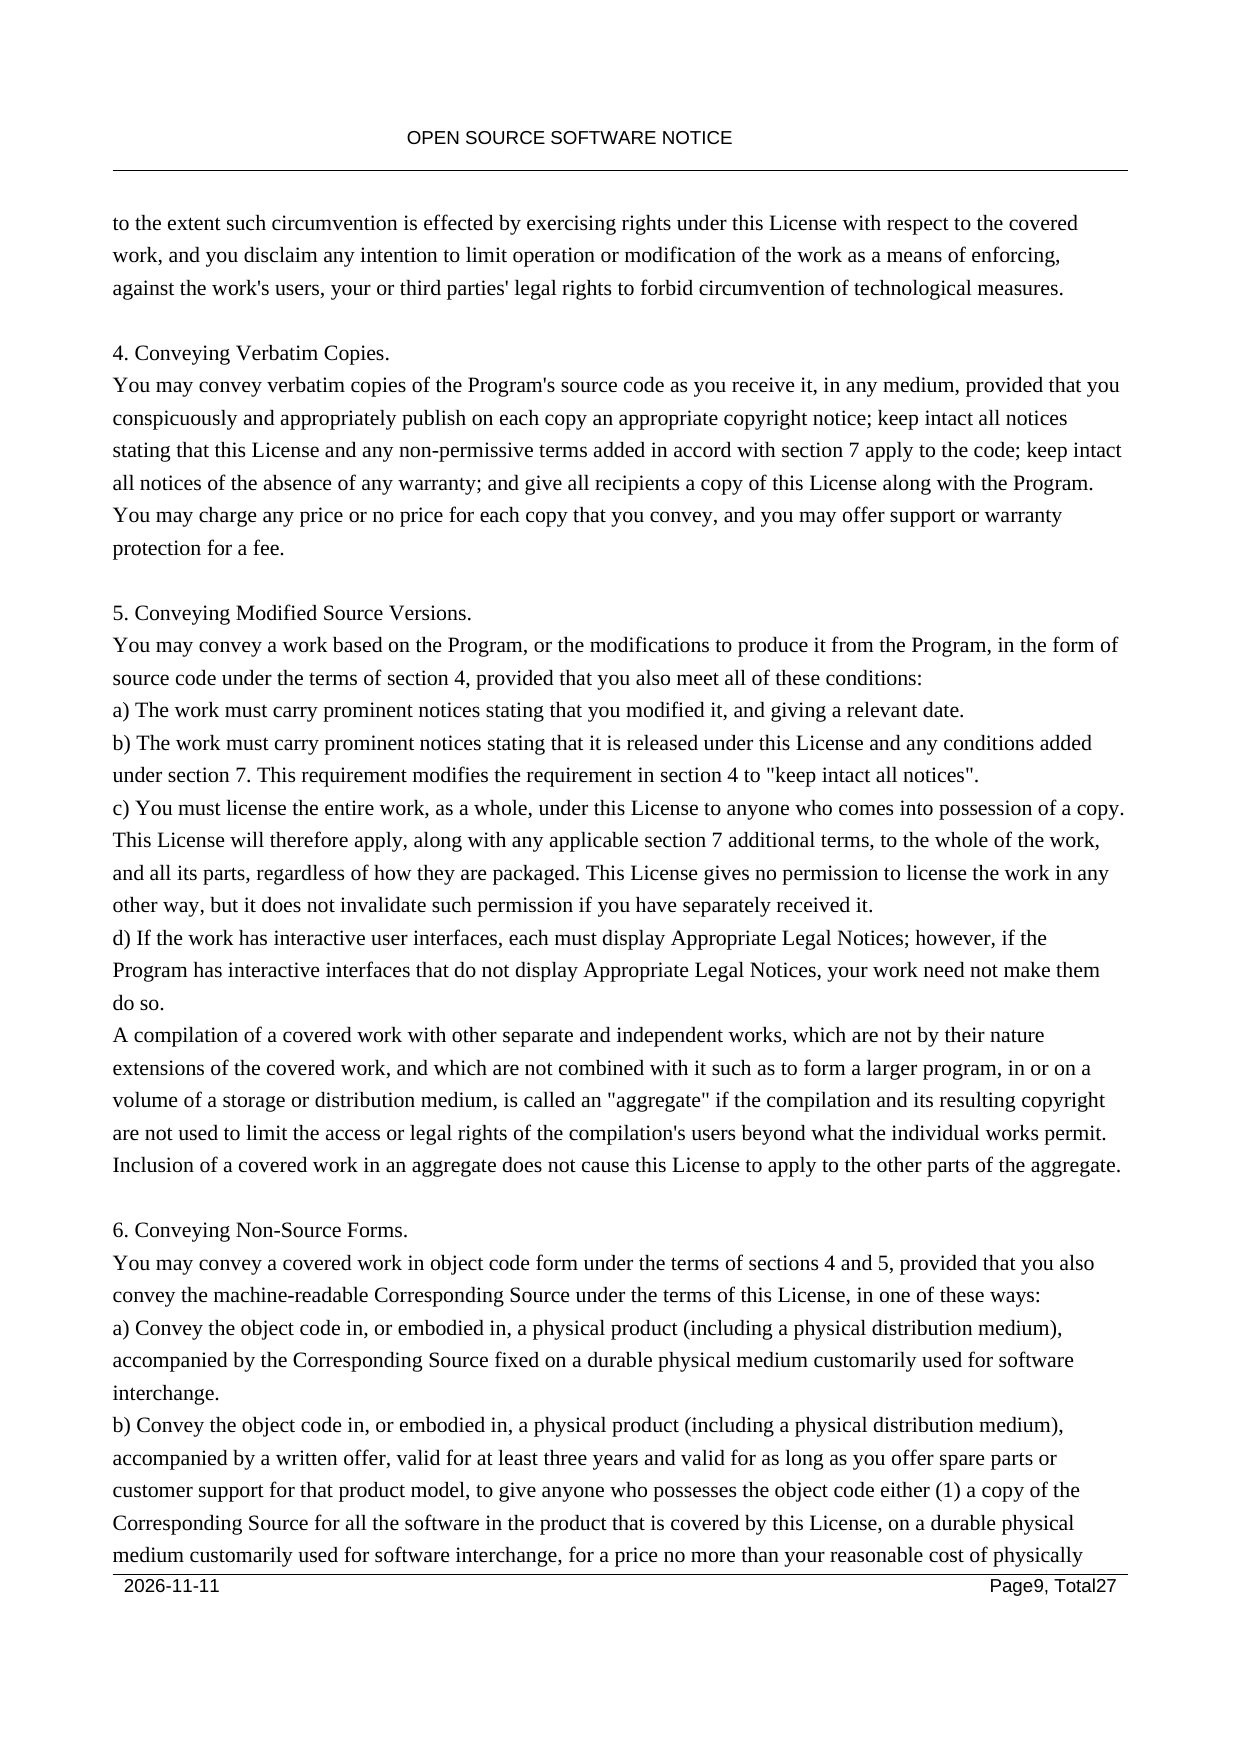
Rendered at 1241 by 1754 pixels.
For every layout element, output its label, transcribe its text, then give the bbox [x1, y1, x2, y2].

text You may convey a work based on the Program, or the modifications to produce it from the Program, in the form of source code under the terms of section 4, provided that you also meet all of these conditions: [112, 629, 1128, 694]
text c) You must license the entire work, as a whole, under this License to anyone who comes into possession of a copy. This License will therefore apply, along with any applicable section 7 additional terms, to the whole of the work, and all its parts, regardless of how they are packaged. This License gives no permission to license the work in any other way, but it does not invalidate such permission if you have separately received it. [112, 791, 1128, 921]
text You may charge any price or no price for each copy that you convey, and you may offer support or warranty protection for a fee. [112, 499, 1128, 564]
text 5. Conveying Modified Source Versions. [112, 596, 1128, 629]
text a) Convey the object code in, or embodied in, a physical product (including a physical distribution medium), accompanied by the Corresponding Source fixed on a durable physical medium customarily used for software interchange. [112, 1311, 1128, 1409]
text You may convey a covered work in object code form under the terms of sections 4 and 5, provided that you also convey the machine-readable Corresponding Source under the terms of this License, in one of these ways: [112, 1246, 1128, 1311]
text b) The work must carry prominent notices stating that it is released under this License and any conditions added under section 7. This requirement modifies the requirement in section 4 to "keep intact all notices". [112, 726, 1128, 791]
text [112, 1409, 1128, 1571]
text a) The work must carry prominent notices stating that you modified it, and giving a relevant date. [112, 694, 1128, 726]
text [112, 206, 1128, 304]
text You may convey verbatim copies of the Program's source code as you receive it, in any medium, provided that you conspicuously and appropriately publish on each copy an appropriate copyright notice; keep intact all notices stating that this License and any non-permissive terms added in accord with section 7 apply to the code; keep intact all notices of the absence of any warranty; and give all recipients a copy of this License along with the Program. [112, 369, 1128, 499]
text 6. Conveying Non-Source Forms. [112, 1214, 1128, 1246]
text A compilation of a covered work with other separate and independent works, which are not by their nature extensions of the covered work, and which are not combined with it such as to form a larger program, in or on a volume of a storage or distribution medium, is called an "aggregate" if the compilation and its resulting copyright are not used to limit the access or legal rights of the compilation's users beyond what the individual works permit. Inclusion of a covered work in an aggregate does not cause this License to apply to the other parts of the aggregate. [112, 1019, 1128, 1181]
text d) If the work has interactive user interfaces, each must display Appropriate Legal Notices; however, if the Program has interactive interfaces that do not display Appropriate Legal Notices, your work need not make them do so. [112, 921, 1128, 1019]
text 4. Conveying Verbatim Copies. [112, 336, 1128, 369]
